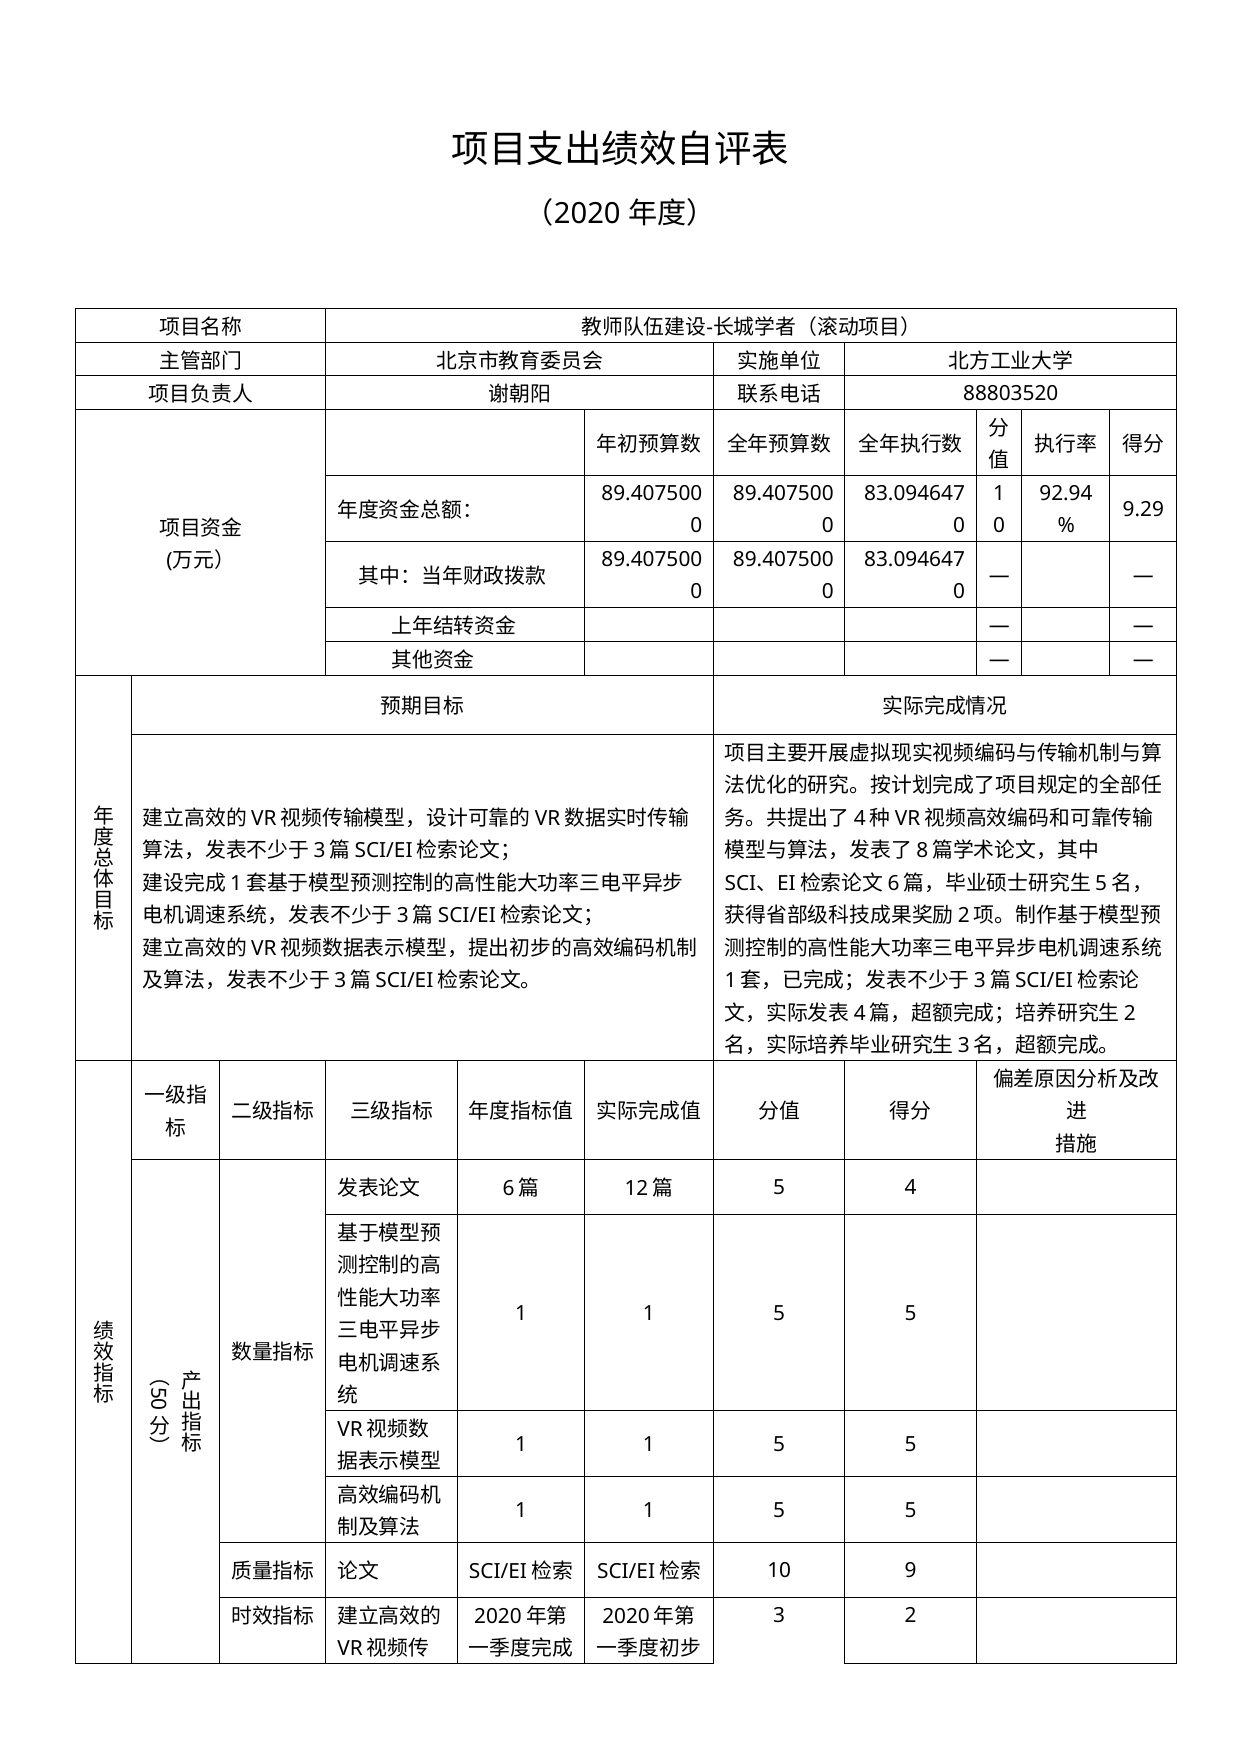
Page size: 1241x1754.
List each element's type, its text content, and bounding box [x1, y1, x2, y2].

table_cell 绩效指标 [76, 1061, 131, 1663]
table_cell 北京市教育委员会 [326, 343, 713, 375]
table_cell 得分 [1110, 410, 1176, 475]
table_cell [977, 1411, 1176, 1476]
table_cell 5 [714, 1411, 844, 1476]
table_cell [977, 1477, 1176, 1542]
table_cell 88803520 [845, 376, 1176, 409]
table_cell 10 [977, 476, 1021, 541]
table_cell 1 [458, 1411, 584, 1476]
table_cell 6篇 [458, 1160, 584, 1214]
table_cell 分值 [977, 410, 1021, 475]
table_cell 89.4075000 [714, 476, 844, 541]
table_cell 89.4075000 [585, 476, 713, 541]
table_cell 得分 [845, 1061, 976, 1158]
table_cell [714, 608, 844, 641]
table_cell — [977, 642, 1021, 675]
table_cell 5 [845, 1215, 976, 1410]
table_header 项目名称 [76, 309, 325, 342]
table_cell 谢朝阳 [326, 376, 713, 409]
table_cell 1 [458, 1215, 584, 1410]
text 项目支出绩效自评表 [75, 113, 1165, 178]
table_cell 建立高效的VR视频传输模型，设计可靠的VR数据实时传输算法，发表不少于3篇SCI/EI检索论文； 建设完成1套基于模型预测控制的高性能大功率三电平异步电机调速系统，发表不少于3篇SCI/EI检索论文； 建立高效的VR视频数据表示模型，提出初步的高效编码机制及算法，发表不少于3篇SCI/EI检索论文。 [132, 735, 713, 1060]
table_cell 主管部门 [76, 343, 325, 375]
table_cell 92.94% [1022, 476, 1109, 541]
table_cell 年度资金总额： [326, 476, 584, 541]
table_cell [845, 608, 976, 641]
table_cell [326, 1598, 457, 1663]
table_cell 二级指标 [220, 1061, 325, 1158]
table_cell 5 [714, 1477, 844, 1542]
table_cell SCI/EI检索 [458, 1543, 584, 1597]
table_cell [714, 642, 844, 675]
table_cell 全年预算数 [714, 410, 844, 475]
table_cell 5 [714, 1215, 844, 1410]
table_cell 1 [585, 1215, 713, 1410]
table_cell — [977, 608, 1021, 641]
table_cell 1 [458, 1477, 584, 1542]
table_cell 实际完成情况 [714, 676, 1176, 734]
table_cell 论文 [326, 1543, 457, 1597]
table_cell 9.29 [1110, 476, 1176, 541]
table_cell 2020年第一季度完成指标1 [458, 1598, 584, 1663]
table_cell 一级指标 [132, 1061, 219, 1158]
table_cell 1 [585, 1411, 713, 1476]
table_cell SCI/EI检索 [585, 1543, 713, 1597]
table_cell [585, 1598, 713, 1663]
table_cell [977, 1160, 1176, 1214]
table_cell [585, 608, 713, 641]
table_cell [977, 1215, 1176, 1410]
table_cell 4 [845, 1160, 976, 1214]
table_cell 年初预算数 [585, 410, 713, 475]
table_cell 三级指标 [326, 1061, 457, 1158]
table_header 教师队伍建设-长城学者（滚动项目） [326, 309, 1176, 342]
table_cell 3 [714, 1598, 844, 1663]
text （2020 年度） [75, 178, 1165, 243]
table_cell 上年结转资金 [326, 608, 584, 641]
table_cell 83.0946470 [845, 476, 976, 541]
table_cell — [977, 542, 1021, 607]
table_cell 执行率 [1022, 410, 1109, 475]
table_cell 分值 [714, 1061, 844, 1158]
table_cell 年度指标值 [458, 1061, 584, 1158]
table_cell — [1110, 642, 1176, 675]
table_cell 项目资金 (万元） [76, 410, 325, 675]
table_cell [845, 642, 976, 675]
table_cell 预期目标 [132, 676, 713, 734]
table_cell — [1110, 542, 1176, 607]
table_cell 质量指标 [220, 1543, 325, 1597]
table_cell 其他资金 [326, 642, 584, 675]
table_cell 联系电话 [714, 376, 844, 409]
table_cell 9 [845, 1543, 976, 1597]
table_cell 83.0946470 [845, 542, 976, 607]
table_cell 5 [845, 1411, 976, 1476]
table_cell 5 [714, 1160, 844, 1214]
table_cell 全年执行数 [845, 410, 976, 475]
table_cell 偏差原因分析及改进 措施 [977, 1061, 1176, 1158]
table_cell 基于模型预测控制的高性能大功率三电平异步电机调速系统 [326, 1215, 457, 1410]
table_cell 数量指标 [220, 1160, 325, 1542]
table_cell 项目主要开展虚拟现实视频编码与传输机制与算法优化的研究。按计划完成了项目规定的全部任务。共提出了4种VR视频高效编码和可靠传输模型与算法，发表了8篇学术论文，其中SCI、EI检索论文6篇，毕业硕士研究生5名，获得省部级科技成果奖励2项。制作基于模型预测控制的高性能大功率三电平异步电机调速系统1套，已完成；发表不少于3篇SCI/EI检索论文，实际发表4篇，超额完成；培养研究生2名，实际培养毕业研究生3名，超额完成。 [714, 735, 1176, 1060]
table_cell 年度总体目标 [76, 676, 131, 1060]
table_cell 时效指标 [220, 1598, 325, 1663]
table_cell 发表论文 [326, 1160, 457, 1214]
table_cell 高效编码机制及算法 [326, 1477, 457, 1542]
table_cell — [1110, 608, 1176, 641]
table_cell 1 [585, 1477, 713, 1542]
table_cell 项目负责人 [76, 376, 325, 409]
table_cell [326, 410, 584, 475]
table_cell [585, 642, 713, 675]
table_cell 北方工业大学 [845, 343, 1176, 375]
table_cell 89.4075000 [714, 542, 844, 607]
table_cell VR视频数据表示模型 [326, 1411, 457, 1476]
table_cell 2 [845, 1598, 976, 1663]
table_cell [1022, 542, 1109, 607]
table_cell [977, 1543, 1176, 1597]
table_cell 产出指标 （50分） [132, 1160, 219, 1663]
table_cell 5 [845, 1477, 976, 1542]
table_cell 12篇 [585, 1160, 713, 1214]
table_cell 其中：当年财政拨款 [326, 542, 584, 607]
table_cell [977, 1598, 1176, 1663]
table_cell 实际完成值 [585, 1061, 713, 1158]
table_cell [1022, 642, 1109, 675]
table_cell [1022, 608, 1109, 641]
table_cell 实施单位 [714, 343, 844, 375]
table_cell 10 [714, 1543, 844, 1597]
table_cell 89.4075000 [585, 542, 713, 607]
